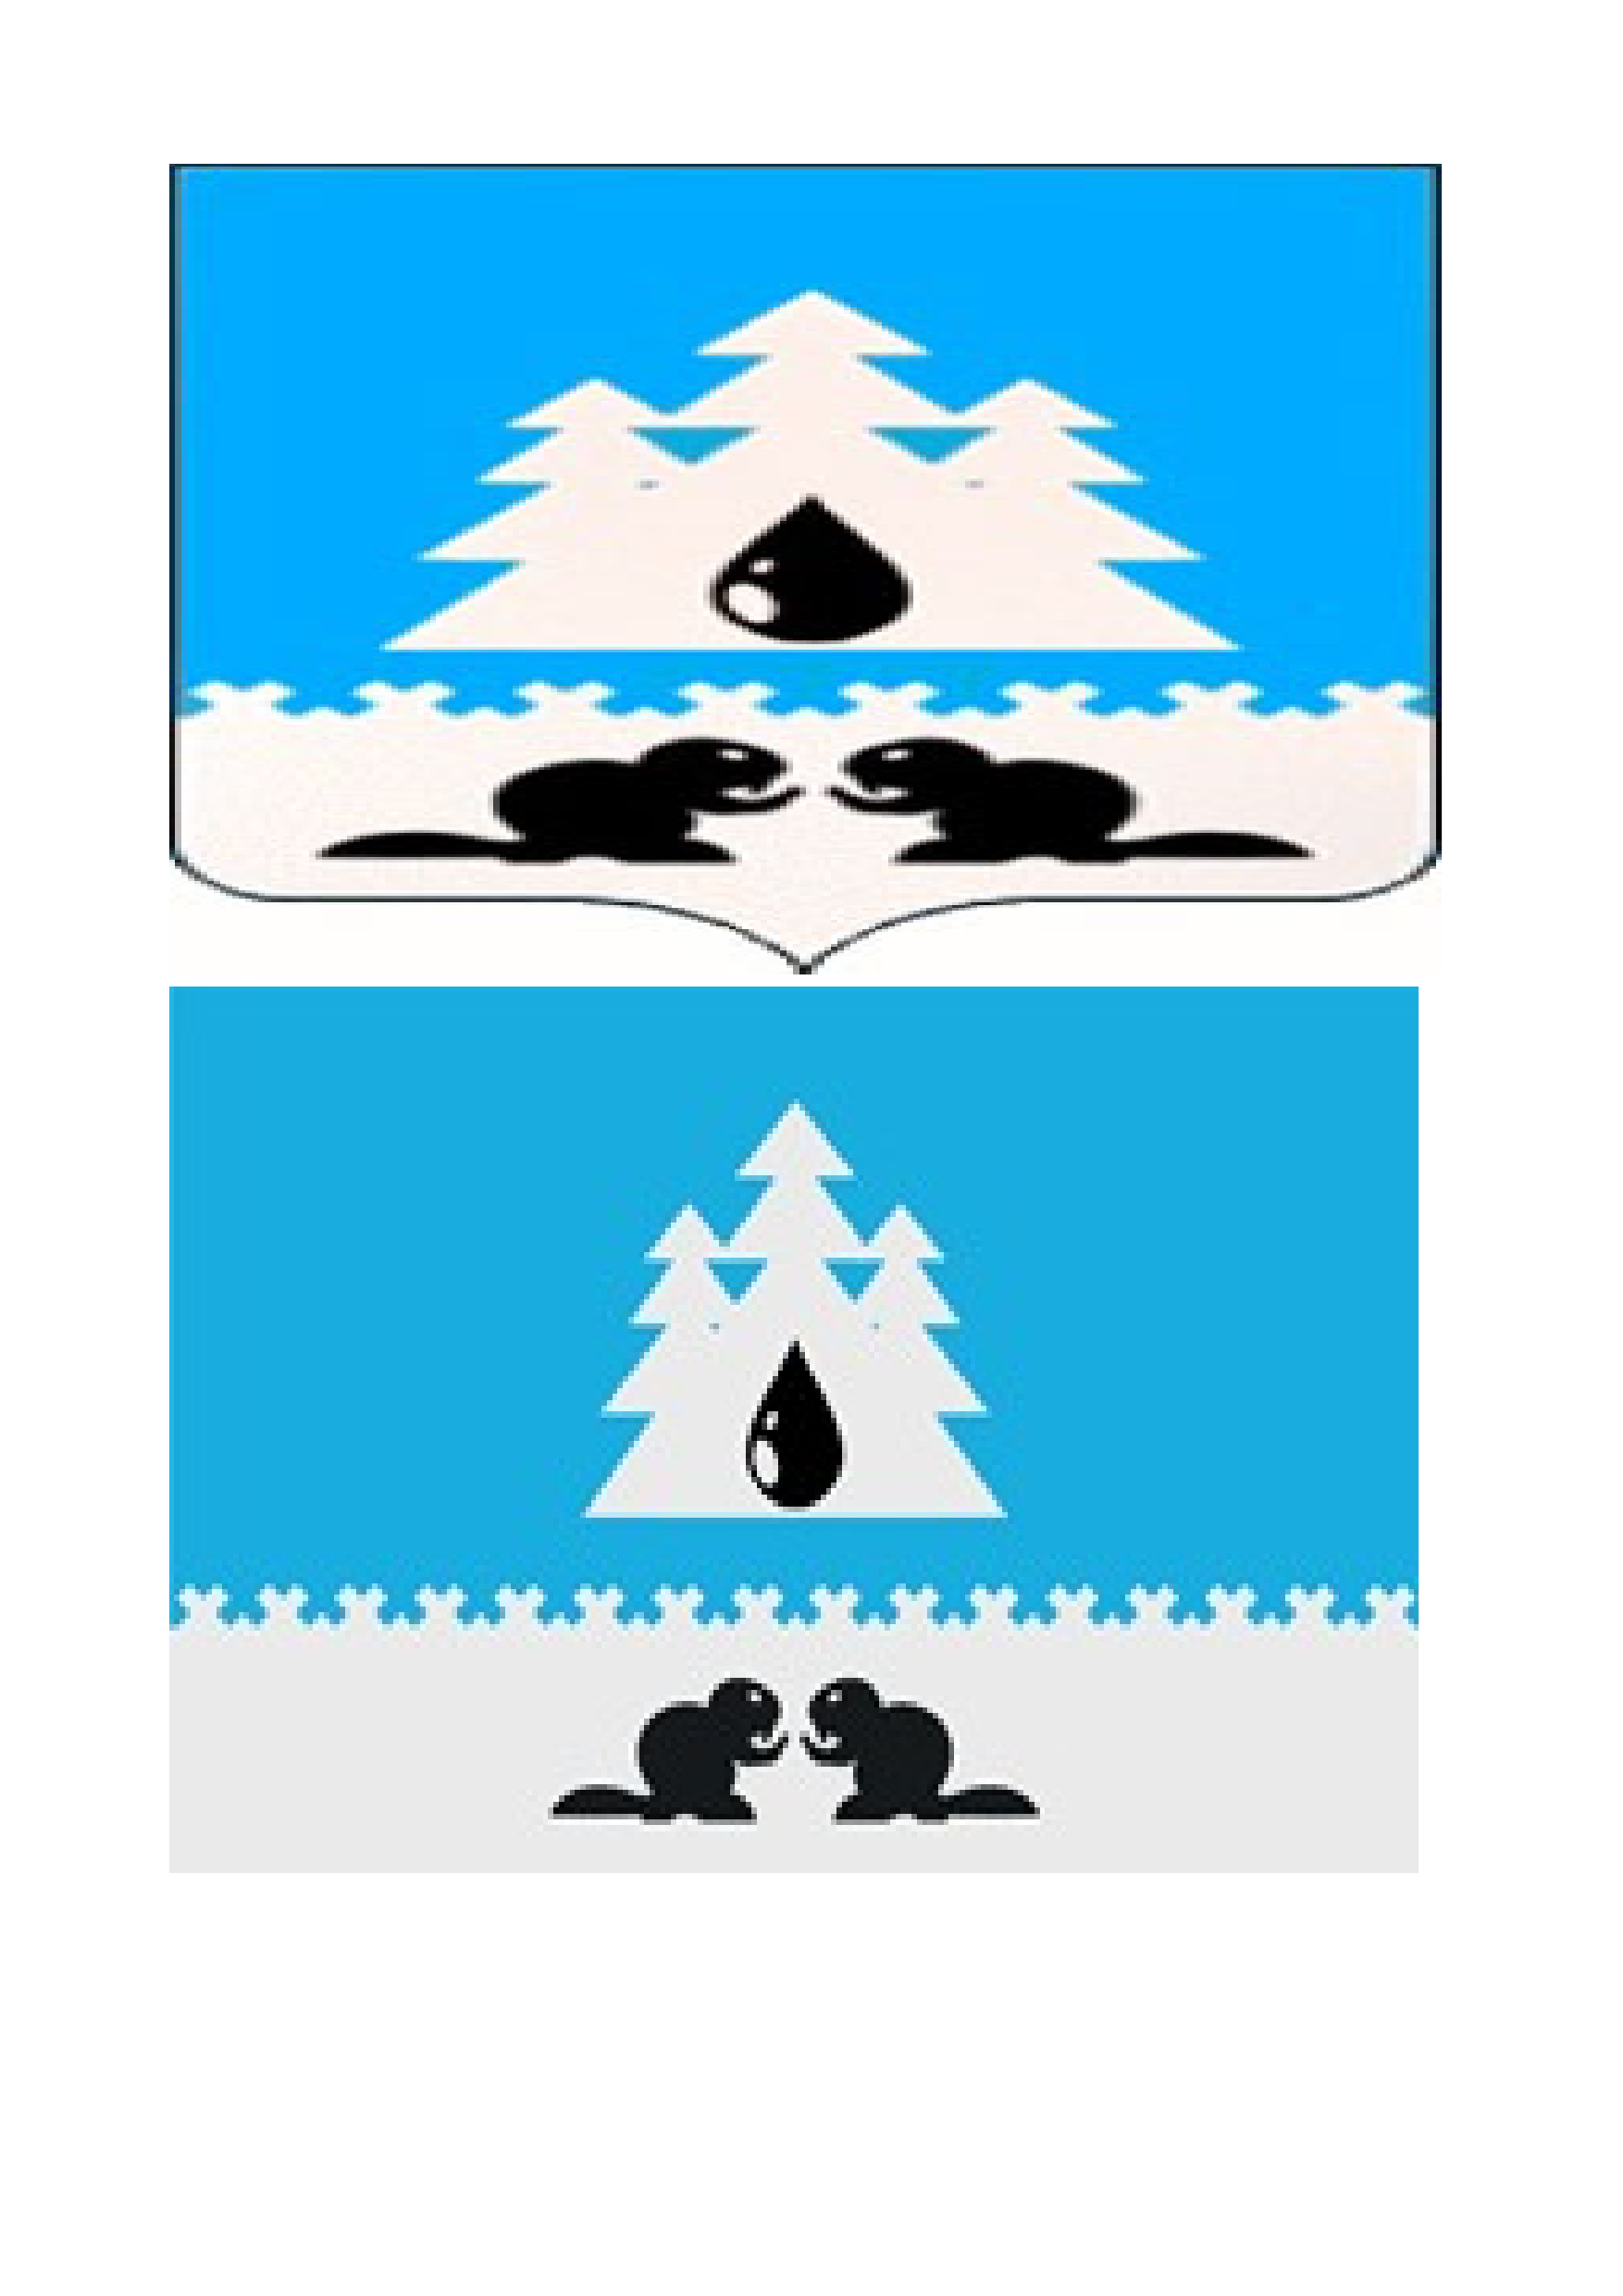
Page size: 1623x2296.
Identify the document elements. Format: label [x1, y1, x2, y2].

picture [169, 164, 1443, 974]
picture [169, 987, 1419, 1873]
